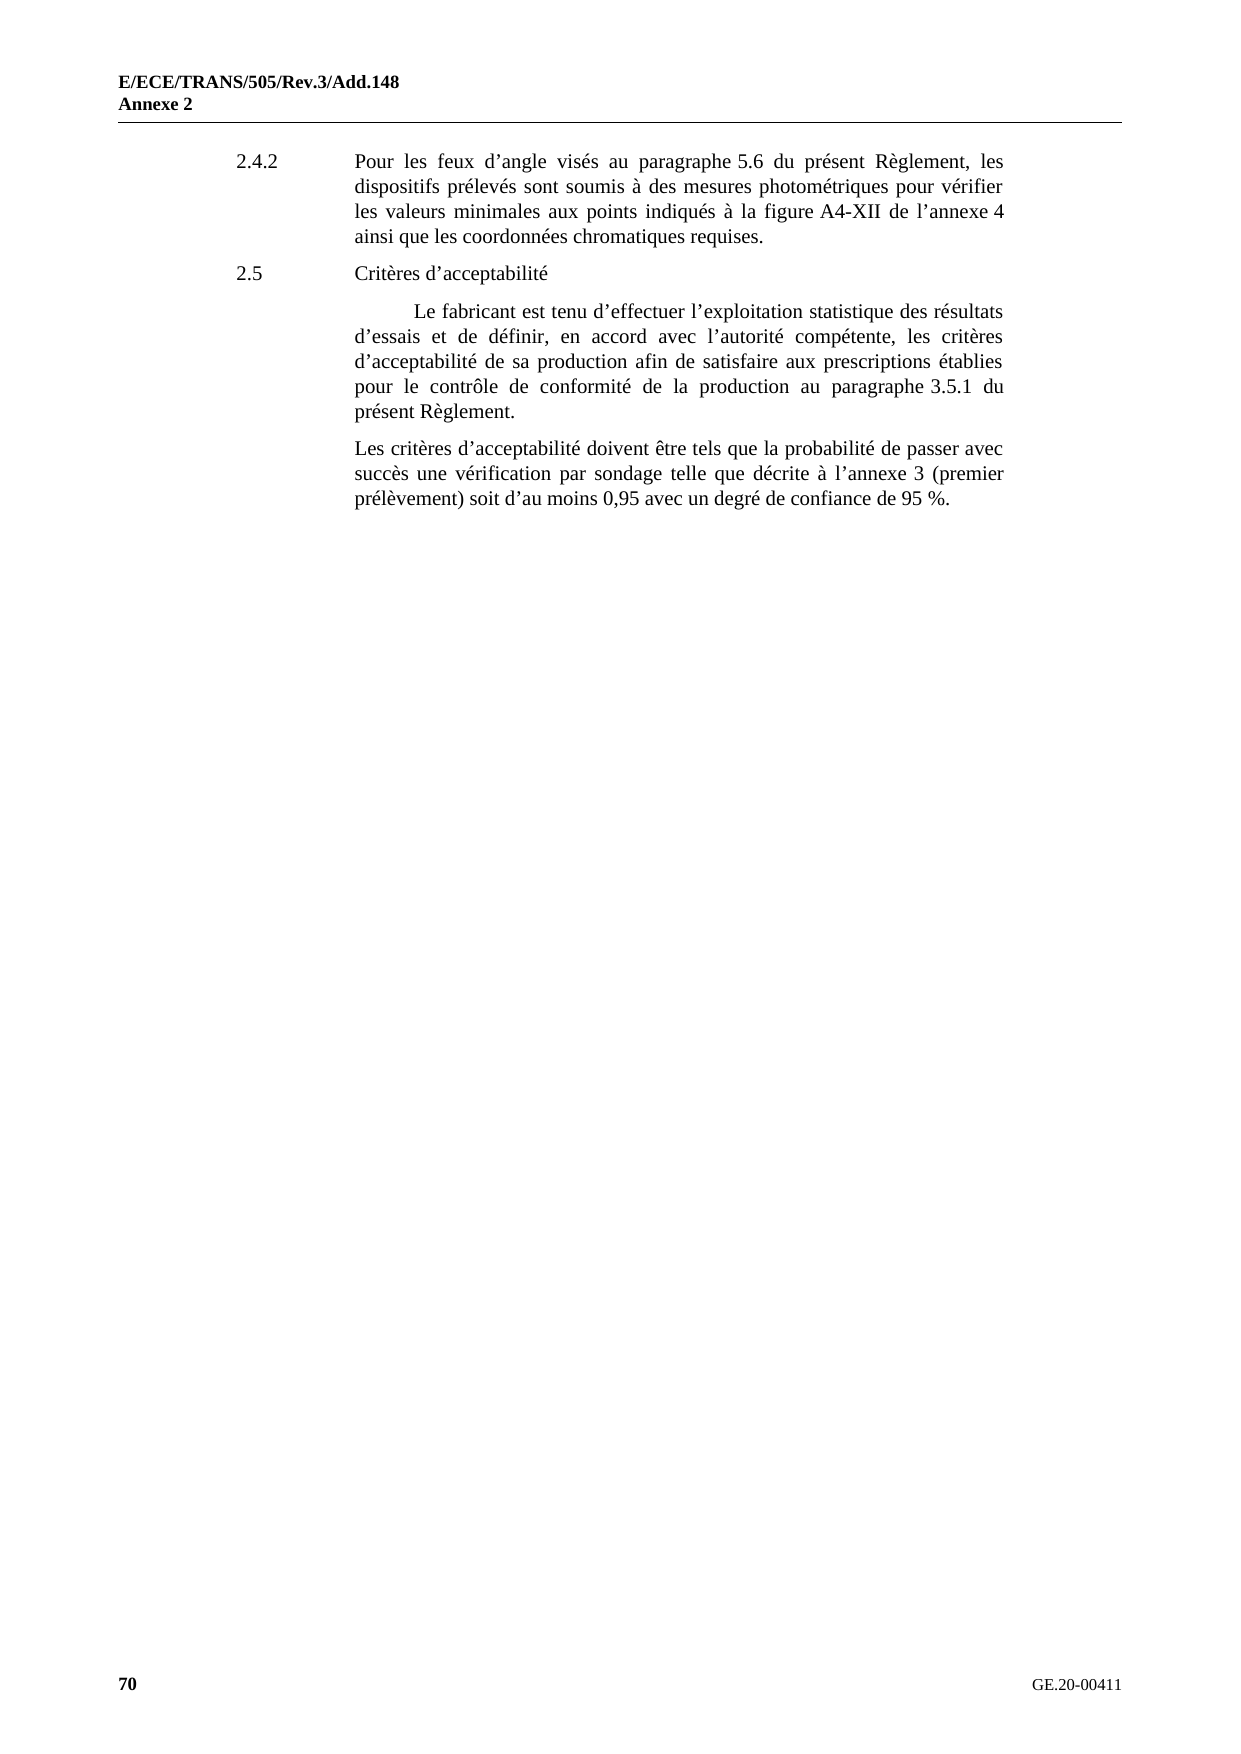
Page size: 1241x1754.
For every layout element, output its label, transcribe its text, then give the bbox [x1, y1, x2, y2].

text Les critères d’acceptabilité doivent être tels que la probabilité de passer avec succès une vérification par sondage telle que décrite à l’annexe 3 (premier prélèvement) soit d’au moins 0,95 avec un degré de confiance de 95 %. [354, 435, 1004, 510]
text 2.4.2 Pour les feux d’angle visés au paragraphe 5.6 du présent Règlement, les dispositifs prélevés sont soumis à des mesures photométriques pour vérifier les valeurs minimales aux points indiqués à la figure A4-XII de l’annexe 4 ainsi que les coordonnées chromatiques requises. [236, 148, 1004, 248]
text Le fabricant est tenu d’effectuer l’exploitation statistique des résultats d’essais et de définir, en accord avec l’autorité compétente, les critères d’acceptabilité de sa production afin de satisfaire aux prescriptions établies pour le contrôle de conformité de la production au paragraphe 3.5.1 du présent Règlement. [354, 298, 1004, 423]
text 2.5 Critères d’acceptabilité [236, 260, 1004, 285]
